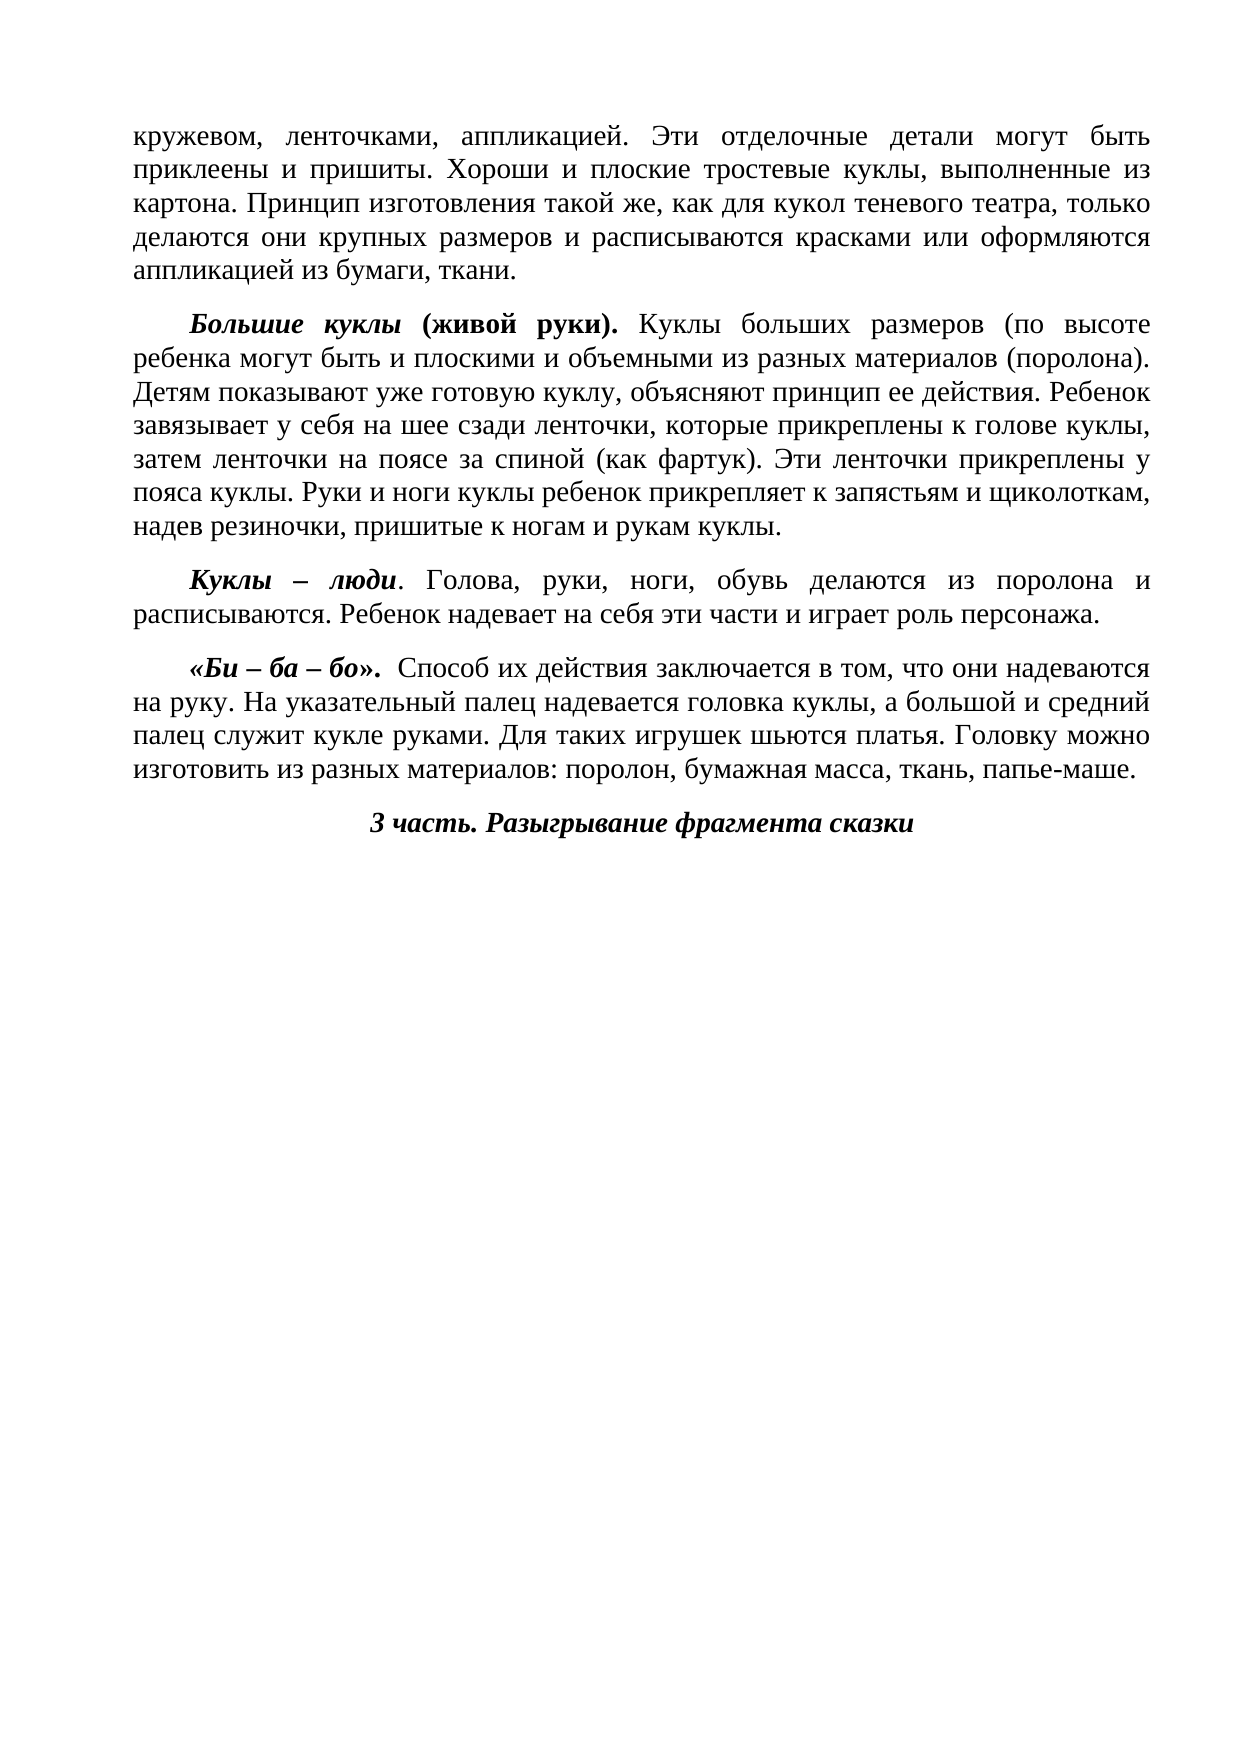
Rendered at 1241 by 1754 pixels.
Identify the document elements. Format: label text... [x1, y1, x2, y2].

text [133, 118, 1152, 286]
text 3 часть. Разыгрывание фрагмента сказки [133, 805, 1152, 839]
text «Би – ба – бо». Способ их действия заключается в том, что они надеваются на руку. На указательный палец надевается головка куклы, а большой и средний палец служит кукле руками. Для таких игрушек шьются платья. Головку можно изготовить из разных материалов: поролон, бумажная масса, ткань, папье-маше. [133, 650, 1152, 784]
text Куклы – люди. Голова, руки, ноги, обувь делаются из поролона и расписываются. Ребенок надевает на себя эти части и играет роль персонажа. [133, 562, 1152, 629]
text Большие куклы (живой руки). Куклы больших размеров (по высоте ребенка могут быть и плоскими и объемными из разных материалов (поролона). Детям показывают уже готовую куклу, объясняют принцип ее действия. Ребенок завязывает у себя на шее сзади ленточки, которые прикреплены к голове куклы, затем ленточки на поясе за спиной (как фартук). Эти ленточки прикреплены у пояса куклы. Руки и ноги куклы ребенок прикрепляет к запястьям и щиколоткам, надев резиночки, пришитые к ногам и рукам куклы. [133, 307, 1152, 541]
